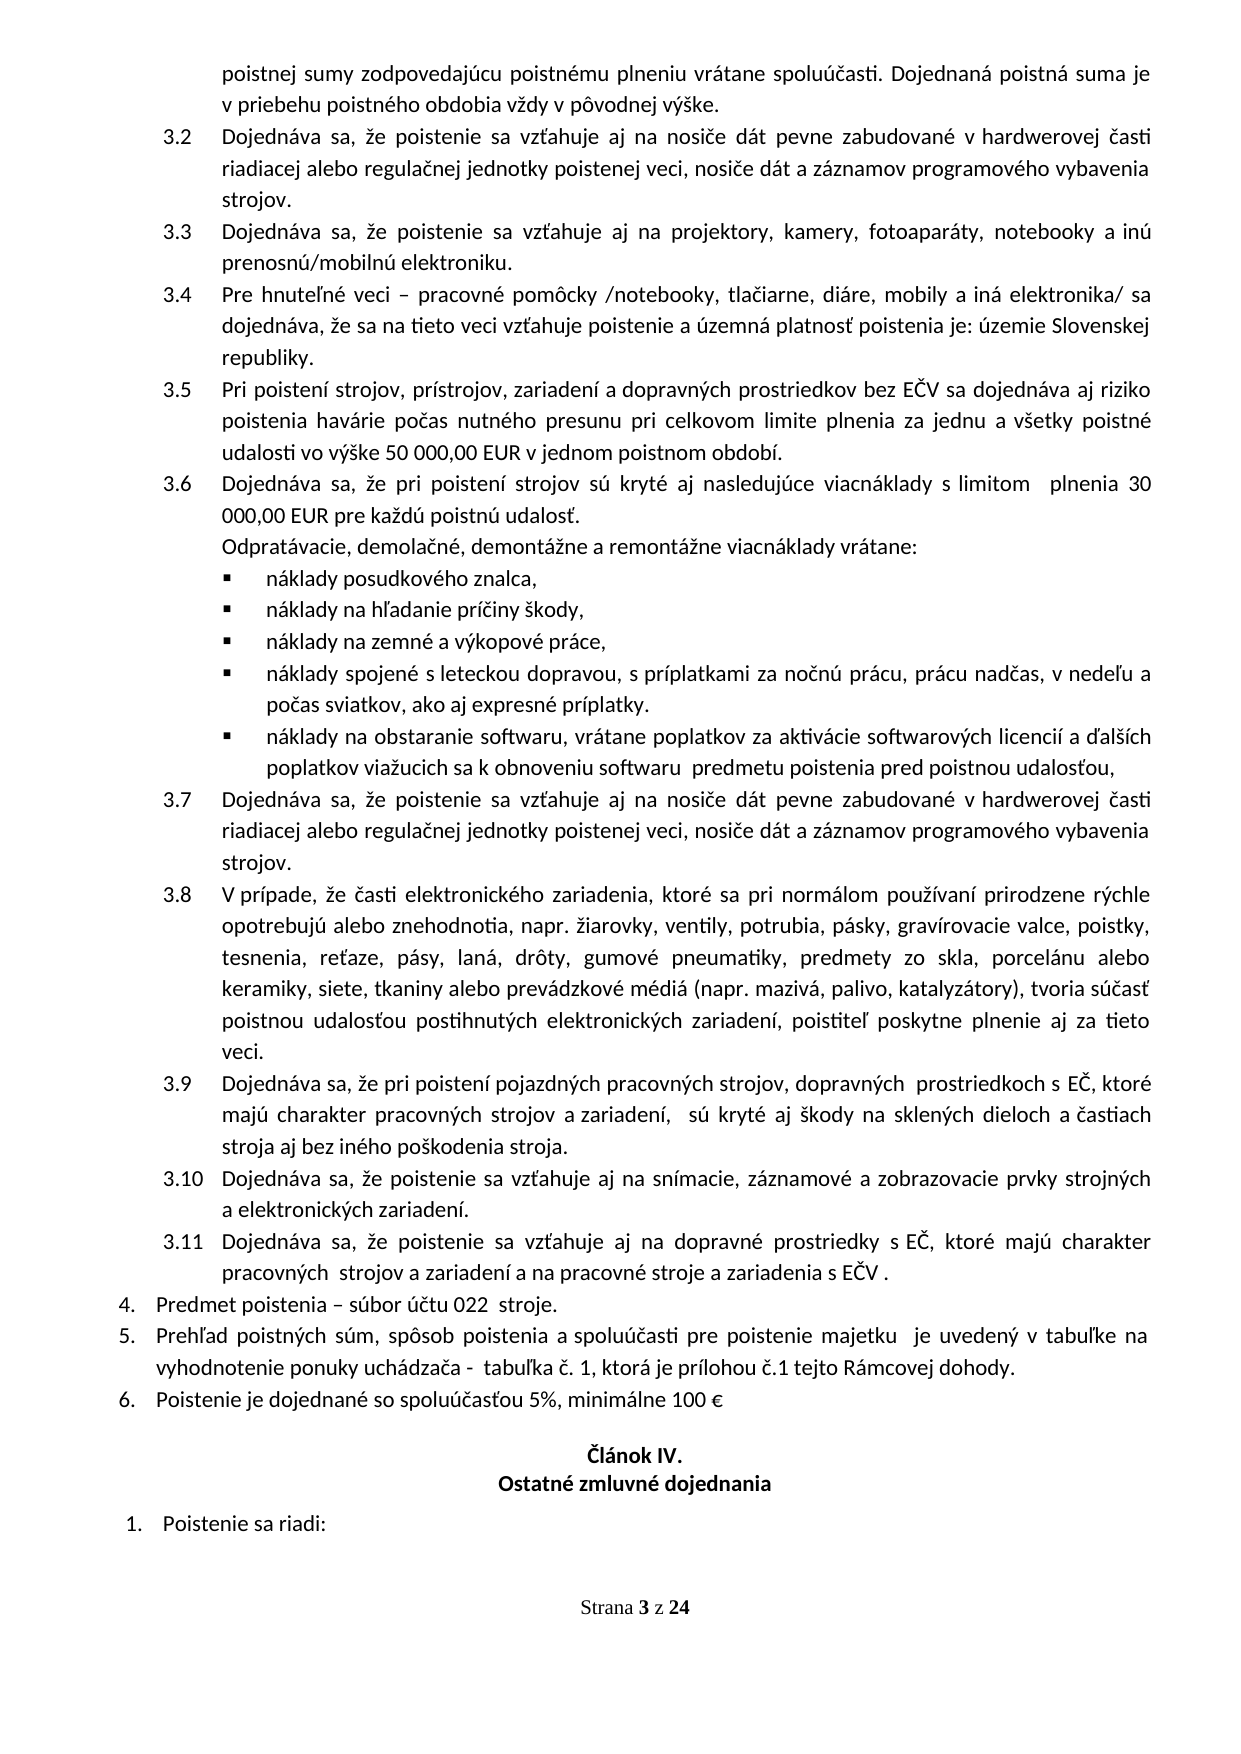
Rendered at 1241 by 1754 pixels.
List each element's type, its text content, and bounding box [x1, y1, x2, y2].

list Predmet poistenia – súbor účtu 022 stroje. [118, 1290, 1152, 1318]
text Odpratávacie, demolačné, demontážne a remontážne viacnáklady vrátane: [163, 532, 1152, 561]
list Dojednáva sa, že pri poistení pojazdných pracovných strojov, dopravných prostriedkoch s EČ, ktoré majú charakter pracovných strojov a zariadení, sú kryté aj škody na sklených dieloch a častiach stroja aj bez iného poškodenia stroja. [163, 1069, 1152, 1160]
list náklady posudkového znalca, [222, 564, 1152, 592]
list náklady na zemné a výkopové práce, [222, 627, 1152, 655]
list Dojednáva sa, že poistenie sa vzťahuje aj na snímacie, záznamové a zobrazovacie prvky strojných a elektronických zariadení. [163, 1164, 1152, 1223]
list Prehľad poistných súm, spôsob poistenia a spoluúčasti pre poistenie majetku je uvedený v tabuľke na vyhodnotenie ponuky uchádzača - tabuľka č. 1, ktorá je prílohou č.1 tejto Rámcovej dohody. [118, 1322, 1149, 1381]
text Ostatné zmluvné dojednania [118, 1469, 1152, 1497]
list Pri poistení strojov, prístrojov, zariadení a dopravných prostriedkov bez EČV sa dojednáva aj riziko poistenia havárie počas nutného presunu pri celkovom limite plnenia za jednu a všetky poistné udalosti vo výške 50 000,00 EUR v jednom poistnom období. [163, 375, 1152, 466]
list Pre hnuteľné veci – pracovné pomôcky /notebooky, tlačiarne, diáre, mobily a iná elektronika/ sa dojednáva, že sa na tieto veci vzťahuje poistenie a územná platnosť poistenia je: územie Slovenskej republiky. [163, 280, 1152, 371]
list náklady na hľadanie príčiny škody, [222, 596, 1152, 624]
list V prípade, že časti elektronického zariadenia, ktoré sa pri normálom používaní prirodzene rýchle opotrebujú alebo znehodnotia, napr. žiarovky, ventily, potrubia, pásky, gravírovacie valce, poistky, tesnenia, reťaze, pásy, laná, drôty, gumové pneumatiky, predmety zo skla, porcelánu alebo keramiky, siete, tkaniny alebo prevádzkové médiá (napr. mazivá, palivo, katalyzátory), tvoria súčasť poistnou udalosťou postihnutých elektronických zariadení, poistiteľ poskytne plnenie aj za tieto veci. [163, 880, 1152, 1066]
list Poistenie sa riadi: [125, 1509, 1152, 1537]
list náklady spojené s leteckou dopravou, s príplatkami za nočnú prácu, prácu nadčas, v nedeľu a počas sviatkov, ako aj expresné príplatky. [222, 659, 1152, 718]
list Dojednáva sa, že poistenie sa vzťahuje aj na dopravné prostriedky s EČ, ktoré majú charakter pracovných strojov a zariadení a na pracovné stroje a zariadenia s EČV . [163, 1227, 1152, 1286]
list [163, 59, 1152, 119]
list Poistenie je dojednané so spoluúčasťou 5%, minimálne 100 € [118, 1385, 1149, 1413]
list náklady na obstaranie softwaru, vrátane poplatkov za aktivácie softwarových licencií a ďalších poplatkov viažucich sa k obnoveniu softwaru predmetu poistenia pred poistnou udalosťou, [222, 722, 1152, 781]
text Článok IV. [118, 1441, 1152, 1469]
list Dojednáva sa, že poistenie sa vzťahuje aj na nosiče dát pevne zabudované v hardwerovej časti riadiacej alebo regulačnej jednotky poistenej veci, nosiče dát a záznamov programového vybavenia strojov. [163, 785, 1152, 876]
list Dojednáva sa, že pri poistení strojov sú kryté aj nasledujúce viacnáklady s limitom plnenia 30 000,00 EUR pre každú poistnú udalosť. [163, 469, 1152, 529]
list Dojednáva sa, že poistenie sa vzťahuje aj na projektory, kamery, fotoaparáty, notebooky a inú prenosnú/mobilnú elektroniku. [163, 217, 1152, 276]
list Dojednáva sa, že poistenie sa vzťahuje aj na nosiče dát pevne zabudované v hardwerovej časti riadiacej alebo regulačnej jednotky poistenej veci, nosiče dát a záznamov programového vybavenia strojov. [163, 122, 1152, 213]
